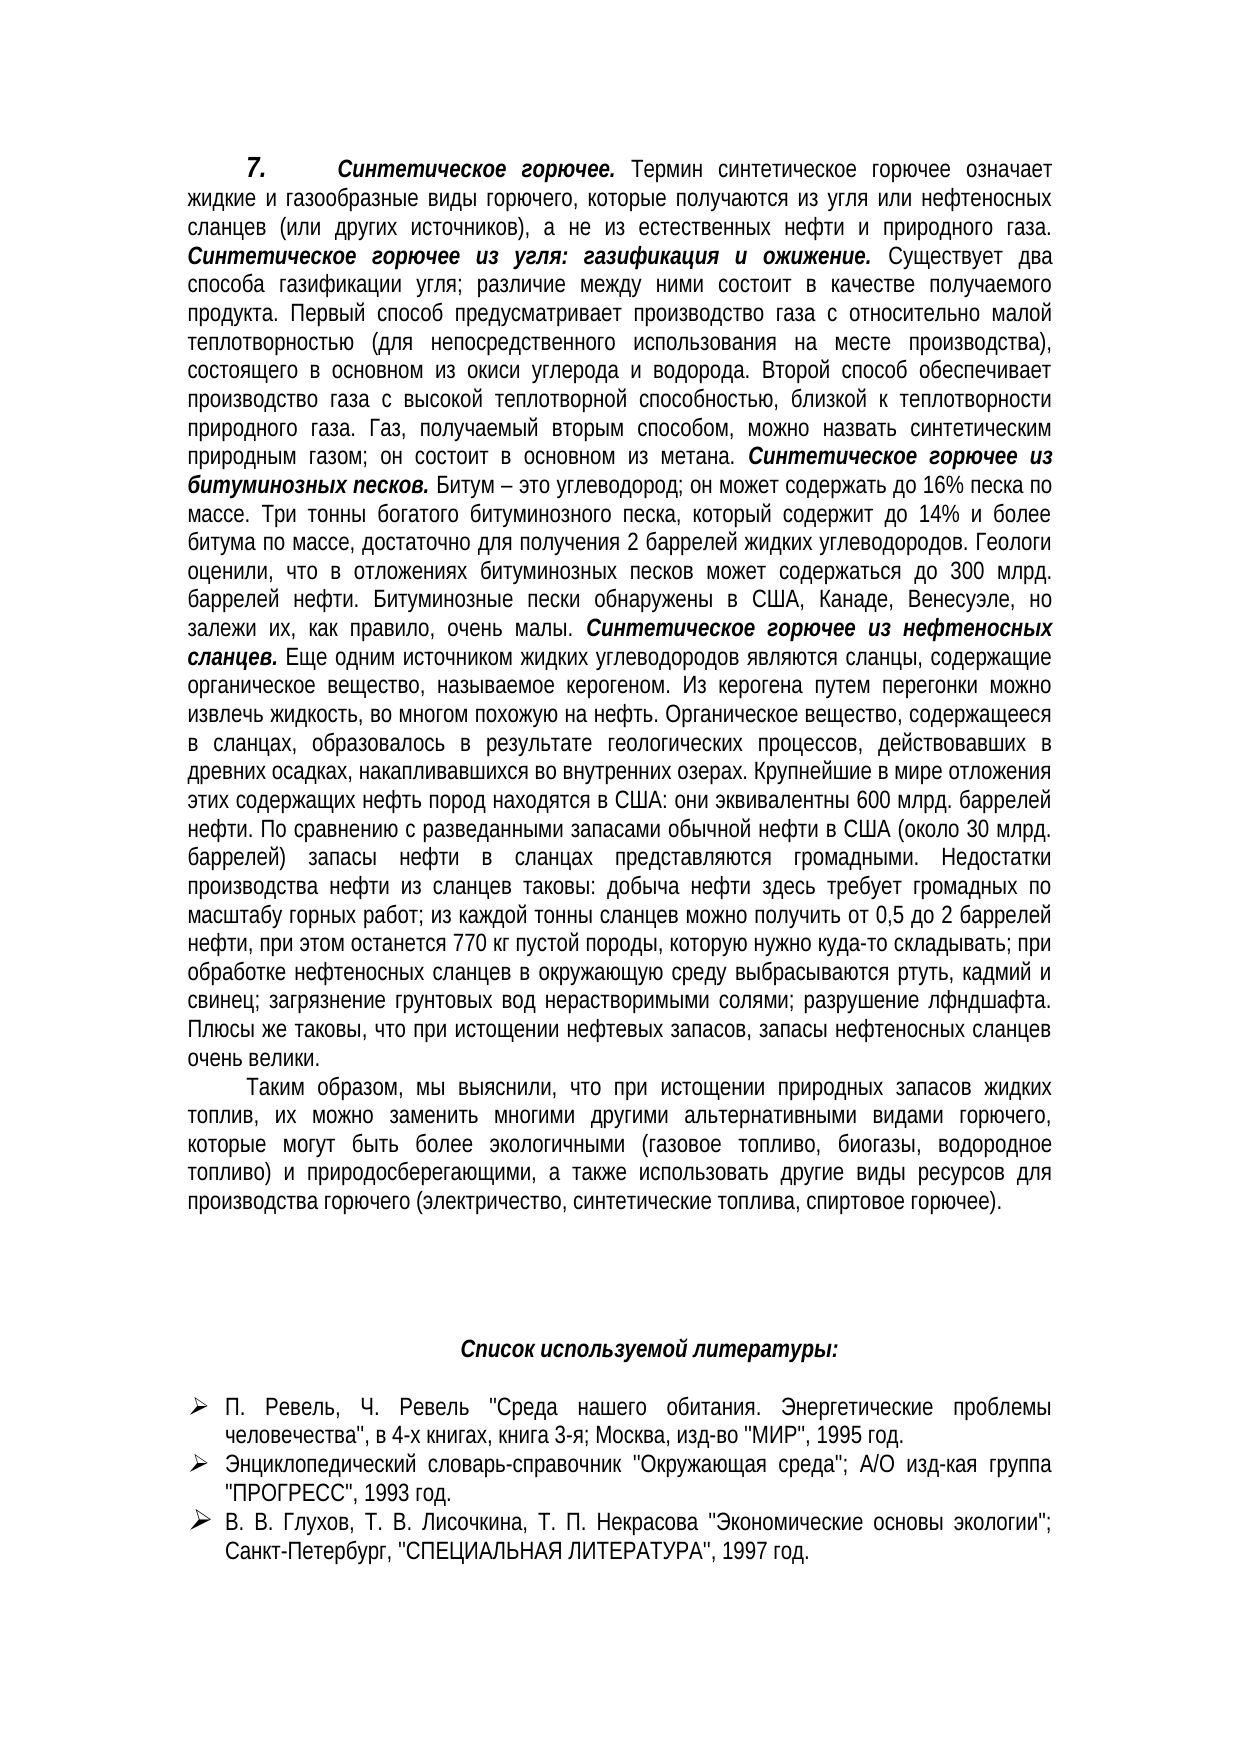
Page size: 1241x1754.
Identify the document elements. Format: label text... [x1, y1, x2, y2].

list Синтетическое горючее. Термин синтетическое горючее означает жидкие и газообразные виды горючего, которые получаются из угля или нефтеносных сланцев (или других источников), а не из естественных нефти и природного газа. Синтетическое горючее из угля: газификация и ожижение. Существует два способа газификации угля; различие между ними состоит в качестве получаемого продукта. Первый способ предусматривает производство газа с относительно малой теплотворностью (для непосредственного использования на месте производства), состоящего в основном из окиси углерода и водорода. Второй способ обеспечивает производство газа с высокой теплотворной способностью, близкой к теплотворности природного газа. Газ, получаемый вторым способом, можно назвать синтетическим природным газом; он состоит в основном из метана. Синтетическое горючее из битуминозных песков. Битум – это углеводород; он может содержать до 16% песка по массе. Три тонны богатого битуминозного песка, который содержит до 14% и более битума по массе, достаточно для получения 2 баррелей жидких углеводородов. Геологи оценили, что в отложениях битуминозных песков может содержаться до 300 млрд. баррелей нефти. Битуминозные пески обнаружены в США, Канаде, Венесуэле, но залежи их, как правило, очень малы. Синтетическое горючее из нефтеносных сланцев. Еще одним источником жидких углеводородов являются сланцы, содержащие органическое вещество, называемое керогеном. Из керогена путем перегонки можно извлечь жидкость, во многом похожую на нефть. Органическое вещество, содержащееся в сланцах, образовалось в результате геологических процессов, действовавших в древних осадках, накапливавшихся во внутренних озерах. Крупнейшие в мире отложения этих содержащих нефть пород находятся в США: они эквивалентны 600 млрд. баррелей нефти. По сравнению с разведанными запасами обычной нефти в США (около 30 млрд. баррелей) запасы нефти в сланцах представляются громадными. Недостатки производства нефти из сланцев таковы: добыча нефти здесь требует громадных по масштабу горных работ; из каждой тонны сланцев можно получить от 0,5 до 2 баррелей нефти, при этом останется 770 кг пустой породы, которую нужно куда-то складывать; при обработке нефтеносных сланцев в окружающую среду выбрасываются ртуть, кадмий и свинец; загрязнение грунтовых вод нерастворимыми солями; разрушение лфндшафта. Плюсы же таковы, что при истощении нефтевых запасов, запасы нефтеносных сланцев очень велики. [187, 150, 1053, 1071]
list В. В. Глухов, Т. В. Лисочкина, Т. П. Некрасова ''Экономические основы экологии''; Санкт-Петербург, ''СПЕЦИАЛЬНАЯ ЛИТЕРАТУРА'', 1997 год. [187, 1506, 1053, 1565]
list П. Ревель, Ч. Ревель ''Среда нашего обитания. Энергетические проблемы человечества'', в 4-х книгах, книга 3-я; Москва, изд-во ''МИР'', 1995 год. [187, 1391, 1053, 1449]
list Энциклопедический словарь-справочник ''Окружающая среда''; А/О изд-кая группа ''ПРОГРЕСС'', 1993 год. [187, 1449, 1053, 1506]
text Таким образом, мы выяснили, что при истощении природных запасов жидких топлив, их можно заменить многими другими альтернативными видами горючего, которые могут быть более экологичными (газовое топливо, биогазы, водородное топливо) и природосберегающими, а также использовать другие виды ресурсов для производства горючего (электричество, синтетические топлива, спиртовое горючее). [187, 1071, 1053, 1215]
text Список используемой литературы: [187, 1334, 1053, 1363]
